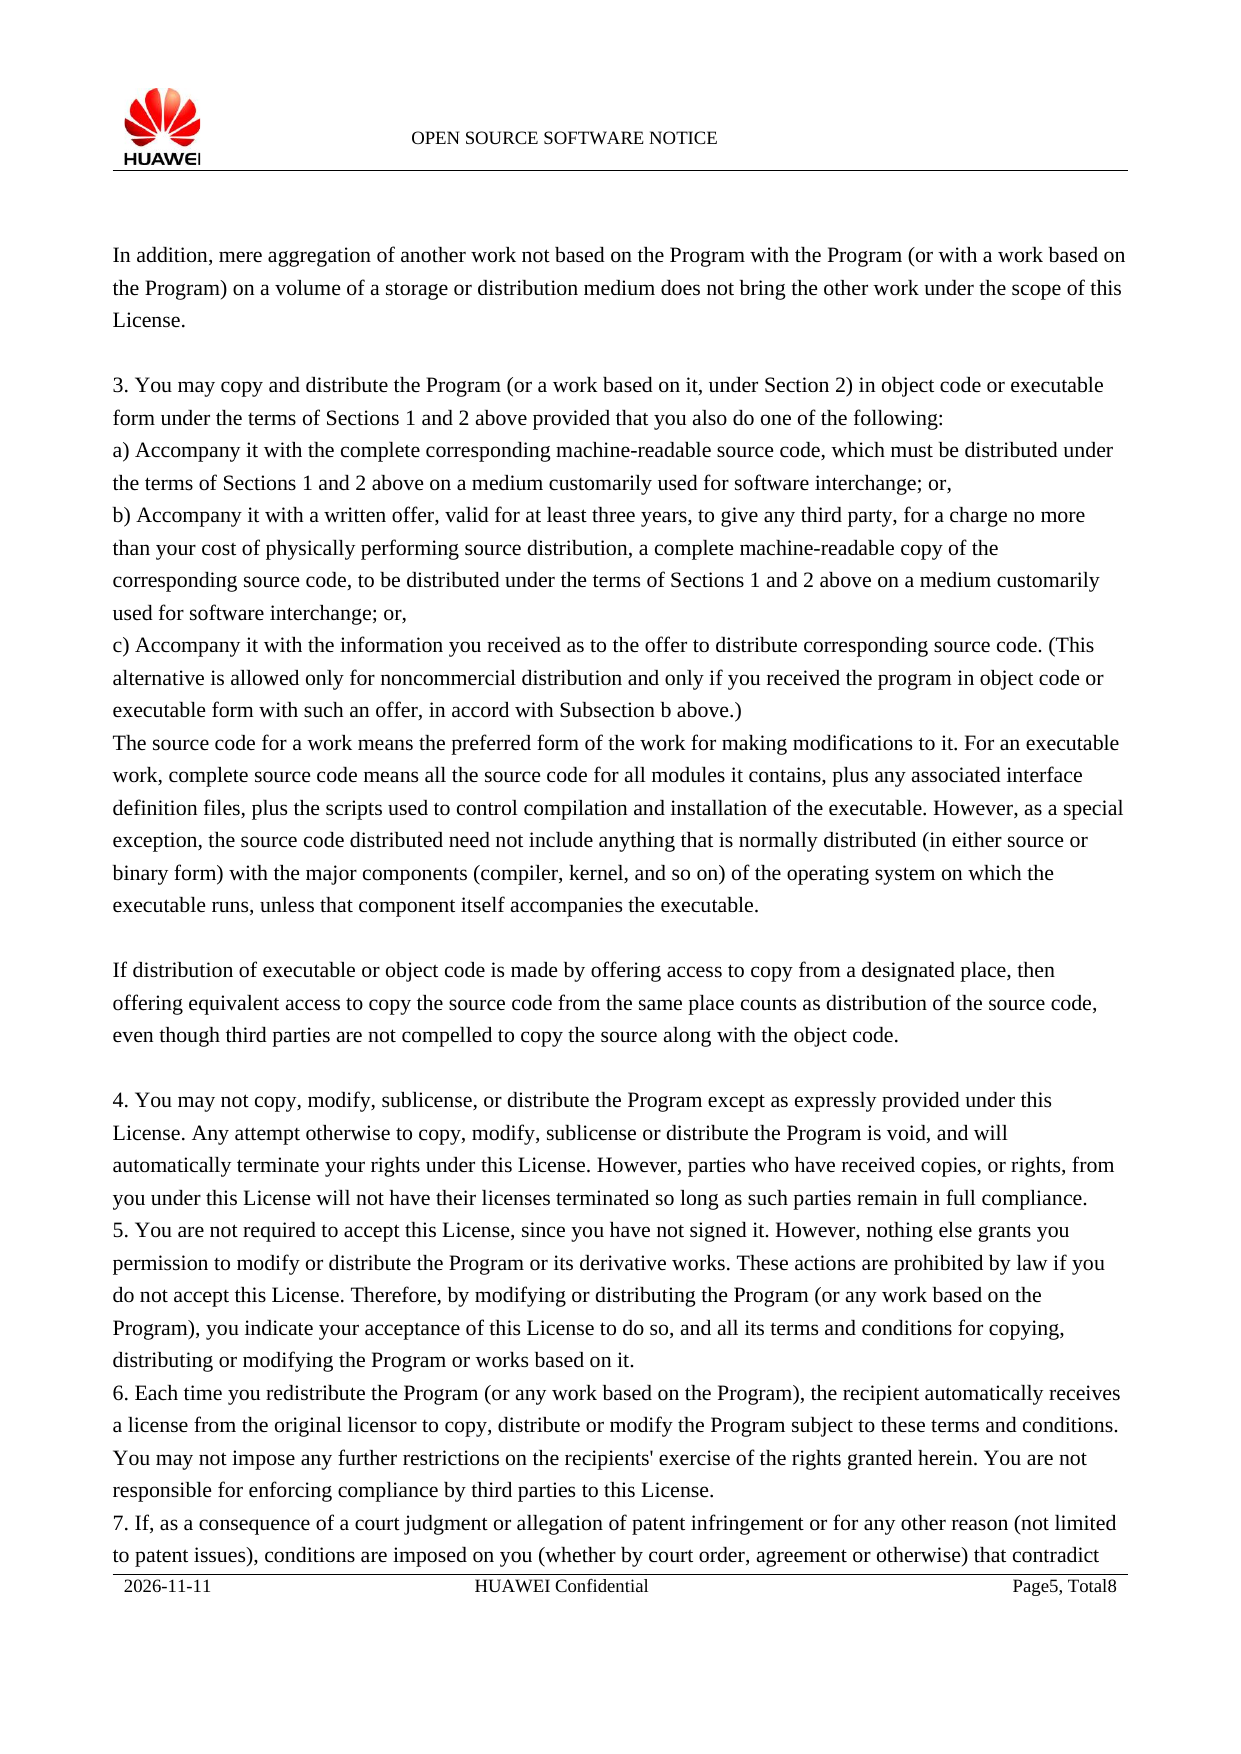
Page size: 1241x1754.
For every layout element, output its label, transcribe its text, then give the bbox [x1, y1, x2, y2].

picture [124, 88, 201, 165]
